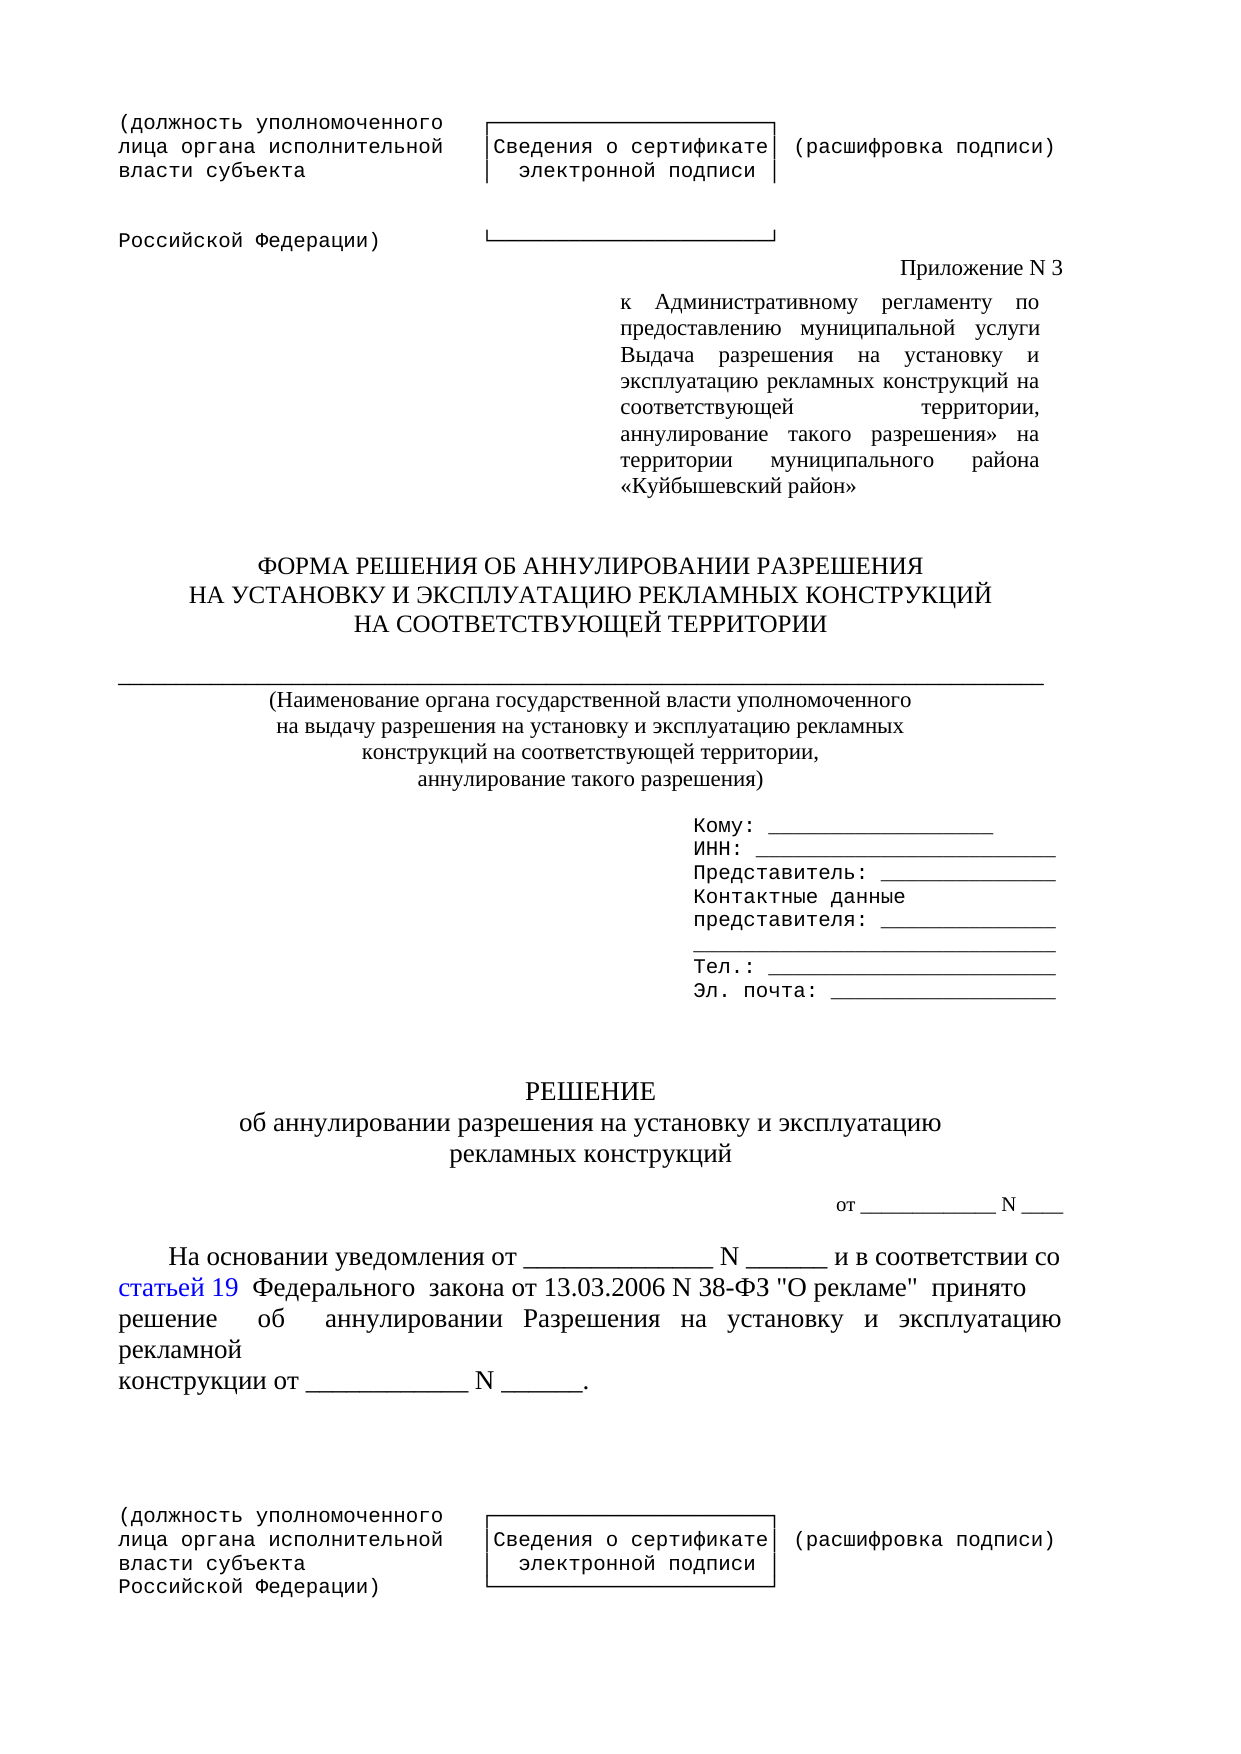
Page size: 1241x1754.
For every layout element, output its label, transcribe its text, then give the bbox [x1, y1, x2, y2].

text решение об аннулировании Разрешения на установку и эксплуатацию рекламной [118, 1302, 1063, 1364]
text Российской Федерации) └──────────────────────┘ [118, 1576, 1063, 1600]
text лица органа исполнительной │Сведения о сертификате│ (расшифровка подписи) [118, 1529, 486, 1552]
text рекламных конструкций [118, 1137, 1063, 1168]
text статьей 19 Федерального закона от 13.03.2006 N 38-ФЗ "О рекламе" принято [118, 1271, 1063, 1302]
text власти субъекта │ электронной подписи │ [118, 159, 1063, 183]
text _____________________________ [118, 933, 1063, 957]
text На основании уведомления от ______________ N ______ и в соответствии со [118, 1239, 1063, 1271]
text Контактные данные [118, 886, 1063, 909]
text представителя: ______________ [118, 909, 1063, 933]
text (должность уполномоченного ┌──────────────────────┐ [118, 112, 1063, 136]
text НА СООТВЕТСТВУЮЩЕЙ ТЕРРИТОРИИ [118, 609, 1063, 638]
text власти субъекта │ электронной подписи │ [118, 1552, 1063, 1576]
text (должность уполномоченного ┌──────────────────────┐ [118, 1505, 1063, 1529]
text на выдачу разрешения на установку и эксплуатацию рекламных [118, 712, 1063, 738]
text об аннулировании разрешения на установку и эксплуатацию [118, 1106, 1063, 1137]
text ФОРМА РЕШЕНИЯ ОБ АННУЛИРОВАНИИ РАЗРЕШЕНИЯ [118, 551, 1063, 580]
text Приложение N 3 [118, 254, 1063, 281]
text (Наименование органа государственной власти уполномоченного [118, 686, 1063, 712]
text аннулирование такого разрешения) [118, 765, 1063, 791]
text ________________________________________________________________________________ [118, 662, 1063, 686]
text конструкций на соответствующей территории, [118, 738, 1063, 765]
text лица органа исполнительной │Сведения о сертификате│ (расшифровка подписи) [775, 136, 1063, 159]
text Кому: __________________ [118, 815, 1063, 838]
text к Административному регламенту по предоставлению муниципальной услуги Выдача разрешения на установку и эксплуатацию рекламных конструкций на соответствующей территории, аннулирование такого разрешения» на территории муниципального района «Куйбышевский район» [620, 288, 1040, 499]
text лица органа исполнительной │Сведения о сертификате│ (расшифровка подписи) [487, 1529, 774, 1552]
text РЕШЕНИЕ [118, 1075, 1063, 1106]
text Эл. почта: __________________ [118, 980, 1063, 1004]
text ИНН: ________________________ [118, 838, 1063, 862]
text Представитель: ______________ [118, 862, 1063, 886]
text конструкции от ____________ N ______. [118, 1364, 1063, 1395]
text лица органа исполнительной │Сведения о сертификате│ (расшифровка подписи) [118, 136, 486, 159]
text Тел.: _______________________ [118, 957, 1063, 980]
text НА УСТАНОВКУ И ЭКСПЛУАТАЦИЮ РЕКЛАМНЫХ КОНСТРУКЦИЙ [118, 580, 1063, 609]
text лица органа исполнительной │Сведения о сертификате│ (расшифровка подписи) [487, 136, 774, 159]
text лица органа исполнительной │Сведения о сертификате│ (расшифровка подписи) [775, 1529, 1063, 1552]
text Российской Федерации) └──────────────────────┘ [118, 231, 1063, 254]
text от _____________ N ____ [118, 1192, 1063, 1216]
